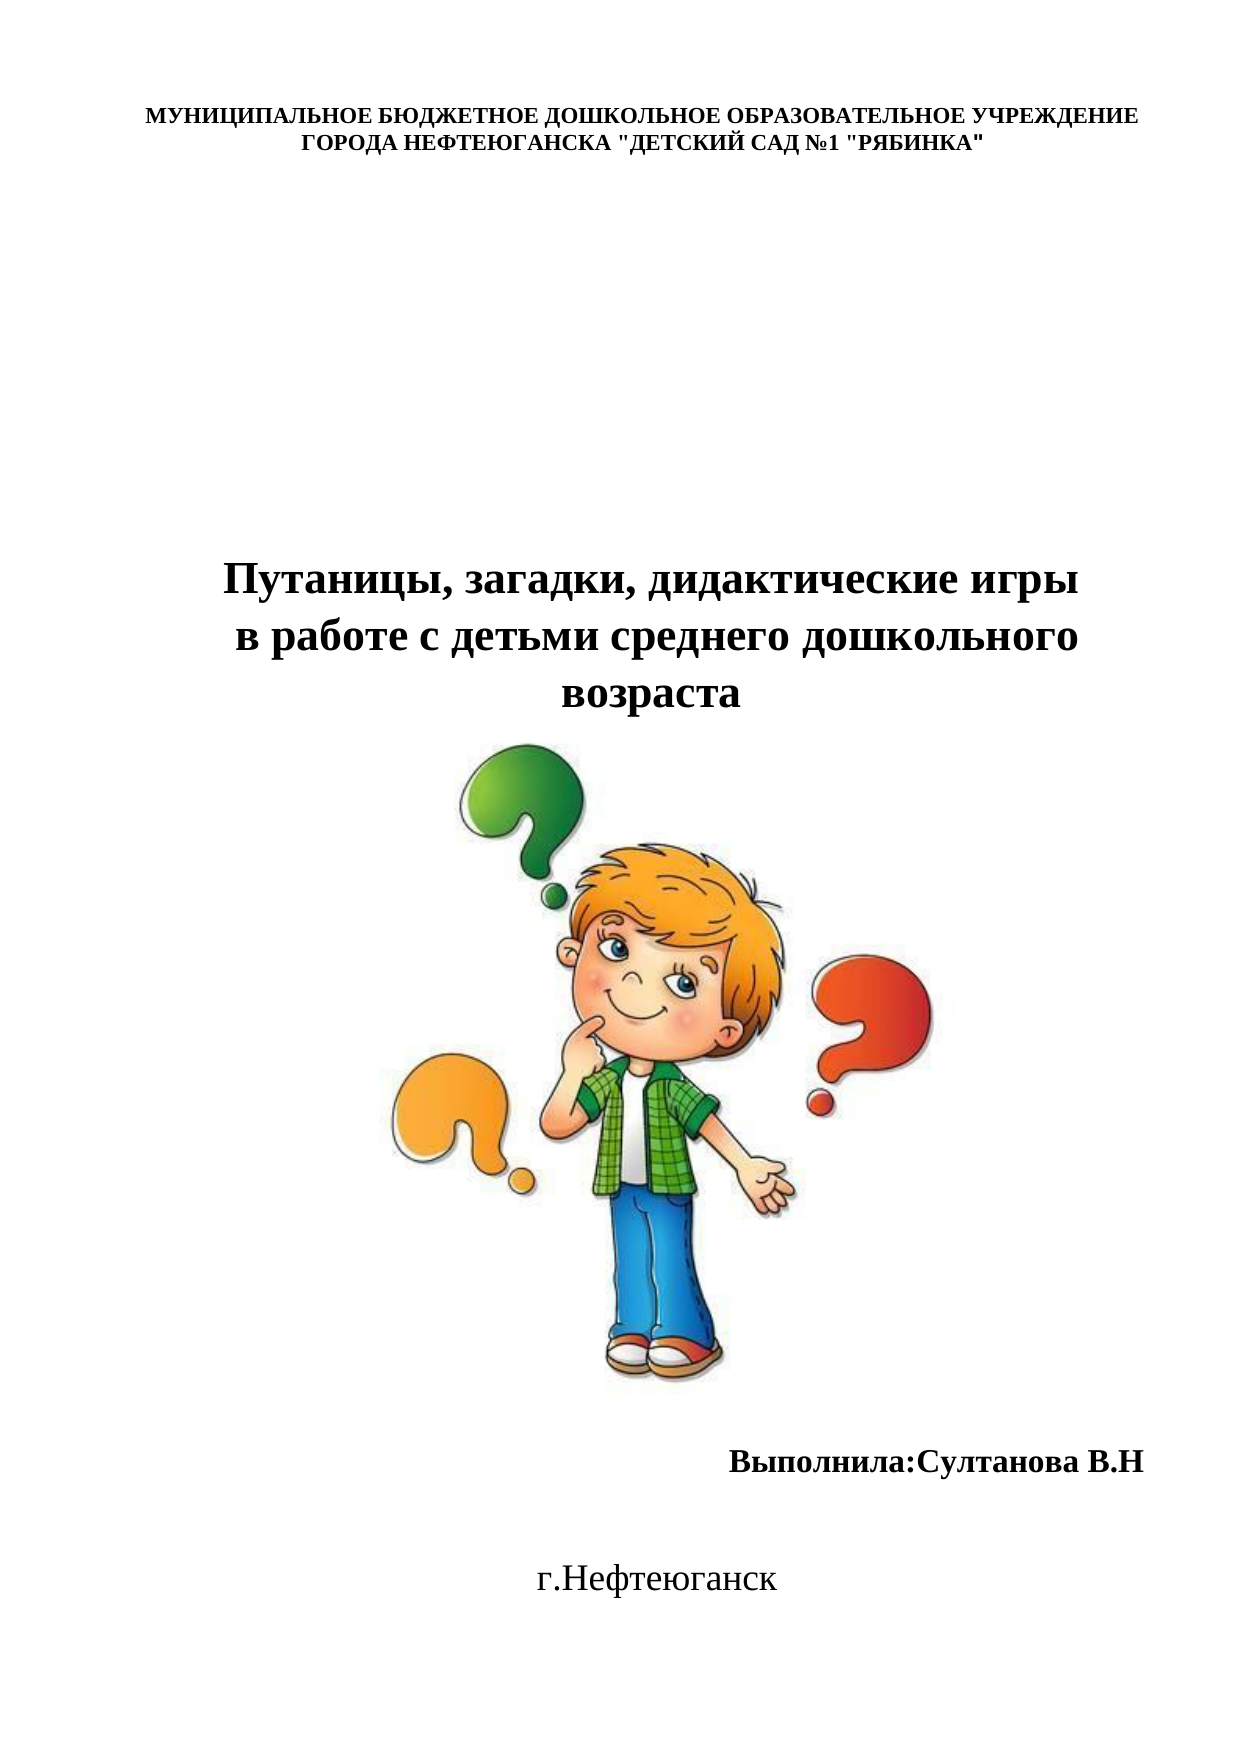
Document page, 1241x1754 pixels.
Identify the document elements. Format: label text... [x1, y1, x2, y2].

text г.Нефтеюганск [162, 1499, 1152, 1599]
text МУНИЦИПАЛЬНОЕ БЮДЖЕТНОЕ ДОШКОЛЬНОЕ ОБРАЗОВАТЕЛЬНОЕ УЧРЕЖДЕНИЕ ГОРОДА НЕФТЕЮГАНСКА "ДЕТСКИЙ САД №1 "РЯБИНКА" [133, 102, 1152, 155]
text Выполнила:Султанова В.Н [162, 1442, 1152, 1480]
picture [305, 719, 1009, 1423]
